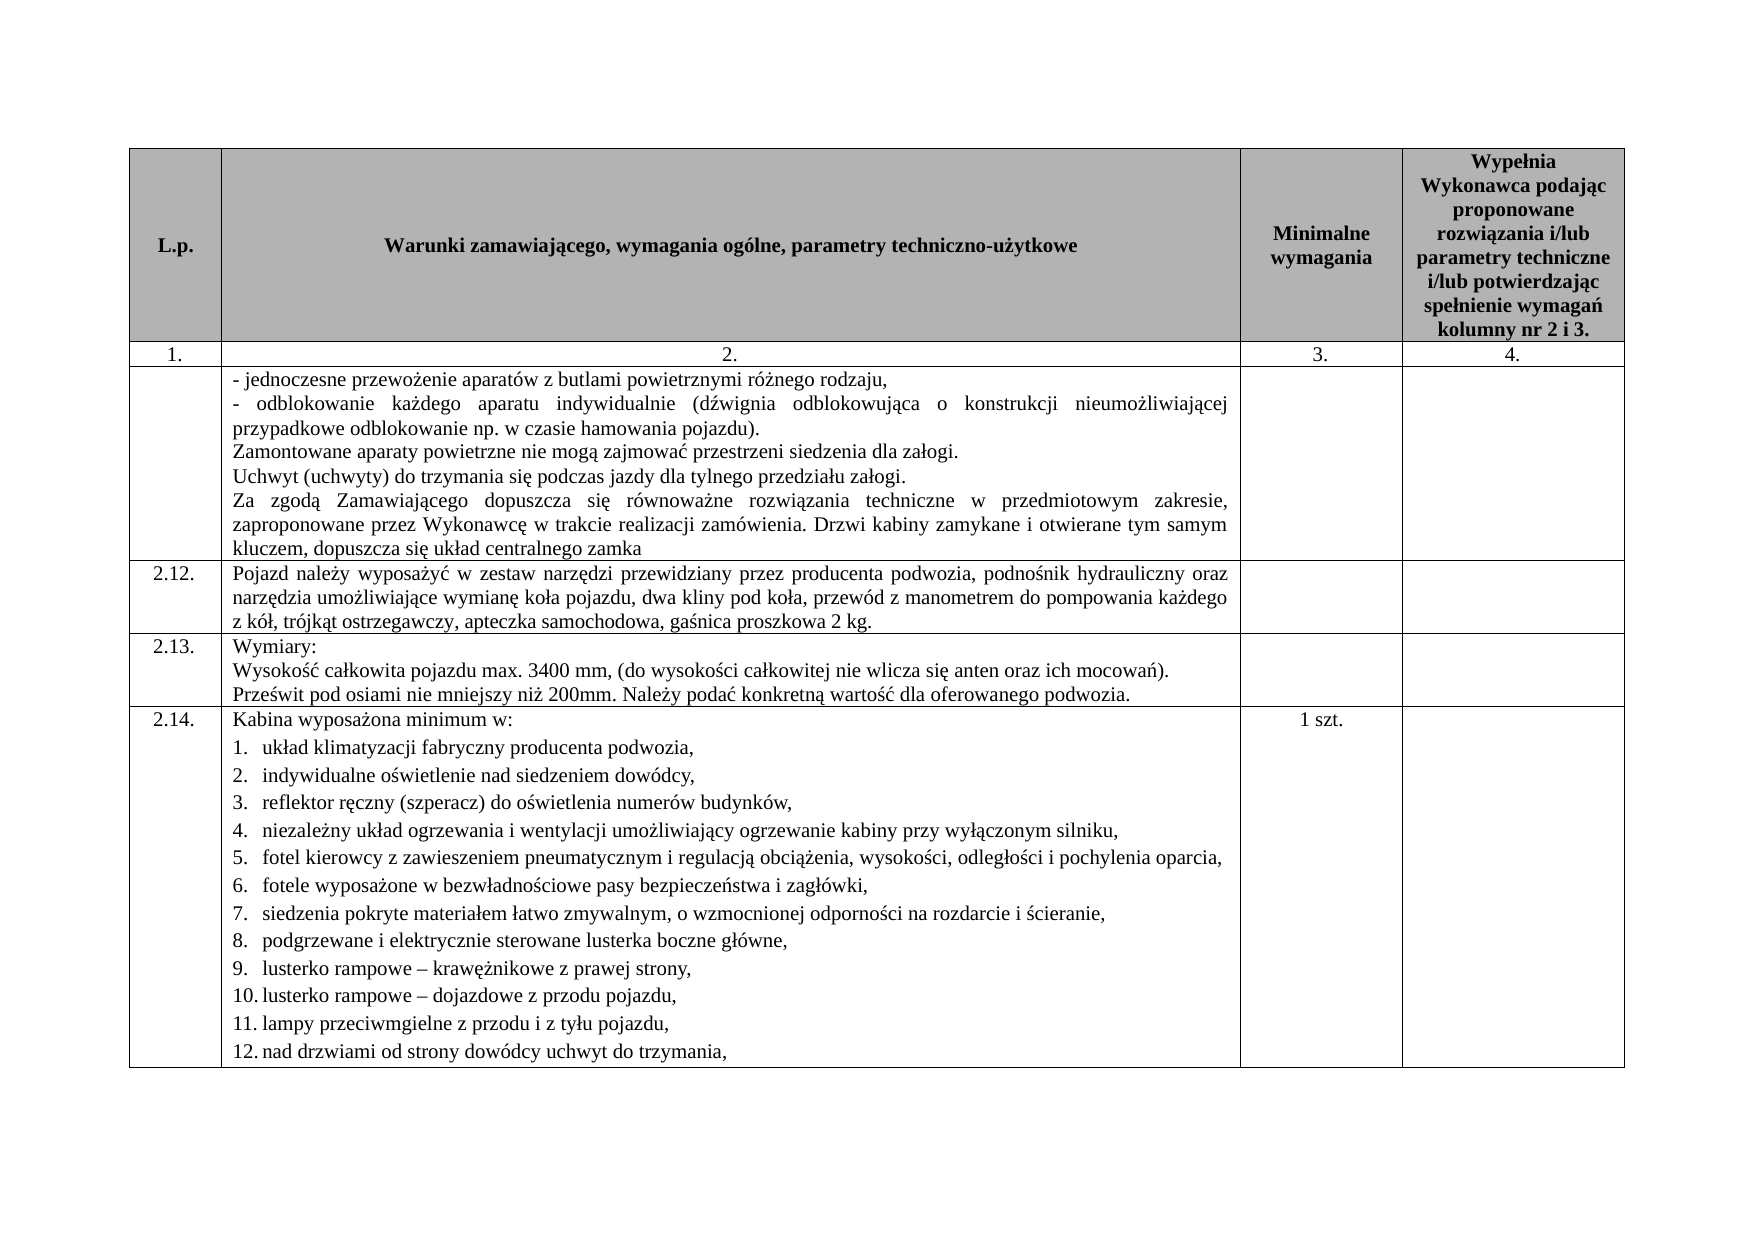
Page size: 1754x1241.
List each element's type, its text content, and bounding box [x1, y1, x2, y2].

table_cell [130, 634, 221, 706]
table_header Warunki zamawiającego, wymagania ogólne, parametry techniczno-użytkowe [222, 149, 1240, 341]
table_header L.p. [130, 149, 221, 341]
table_cell [130, 707, 221, 1067]
table_cell [1403, 634, 1624, 706]
table_cell [130, 367, 221, 560]
table_header Wypełnia Wykonawca podając proponowane rozwiązania i/lub parametry techniczne i/lub potwierdzając spełnienie wymagań kolumny nr 2 i 3. [1403, 149, 1624, 341]
table_cell [130, 561, 221, 633]
table_cell [1241, 342, 1402, 366]
table_cell [1241, 367, 1402, 560]
table_header Minimalne wymagania [1241, 149, 1402, 341]
table_cell [1403, 367, 1624, 560]
table_cell [1241, 561, 1402, 633]
table_cell 1 szt. [1241, 707, 1402, 1067]
table_cell Pojazd należy wyposażyć w zestaw narzędzi przewidziany przez producenta podwozia, podnośnik hydrauliczny oraz narzędzia umożliwiające wymianę koła pojazdu, dwa kliny pod koła, przewód z manometrem do pompowania każdego z kół, trójkąt ostrzegawczy, apteczka samochodowa, gaśnica proszkowa 2 kg. [222, 561, 1240, 633]
table_cell [130, 342, 221, 366]
table_cell [1403, 561, 1624, 633]
table_cell [1403, 707, 1624, 1067]
table_cell Wymiary: Wysokość całkowita pojazdu max. 3400 mm, (do wysokości całkowitej nie wlicza się anten oraz ich mocowań). Prześwit pod osiami nie mniejszy niż 200mm. Należy podać konkretną wartość dla oferowanego podwozia. [222, 634, 1240, 706]
table_cell [222, 342, 1240, 366]
table_cell [1241, 634, 1402, 706]
table_cell [1403, 342, 1624, 366]
